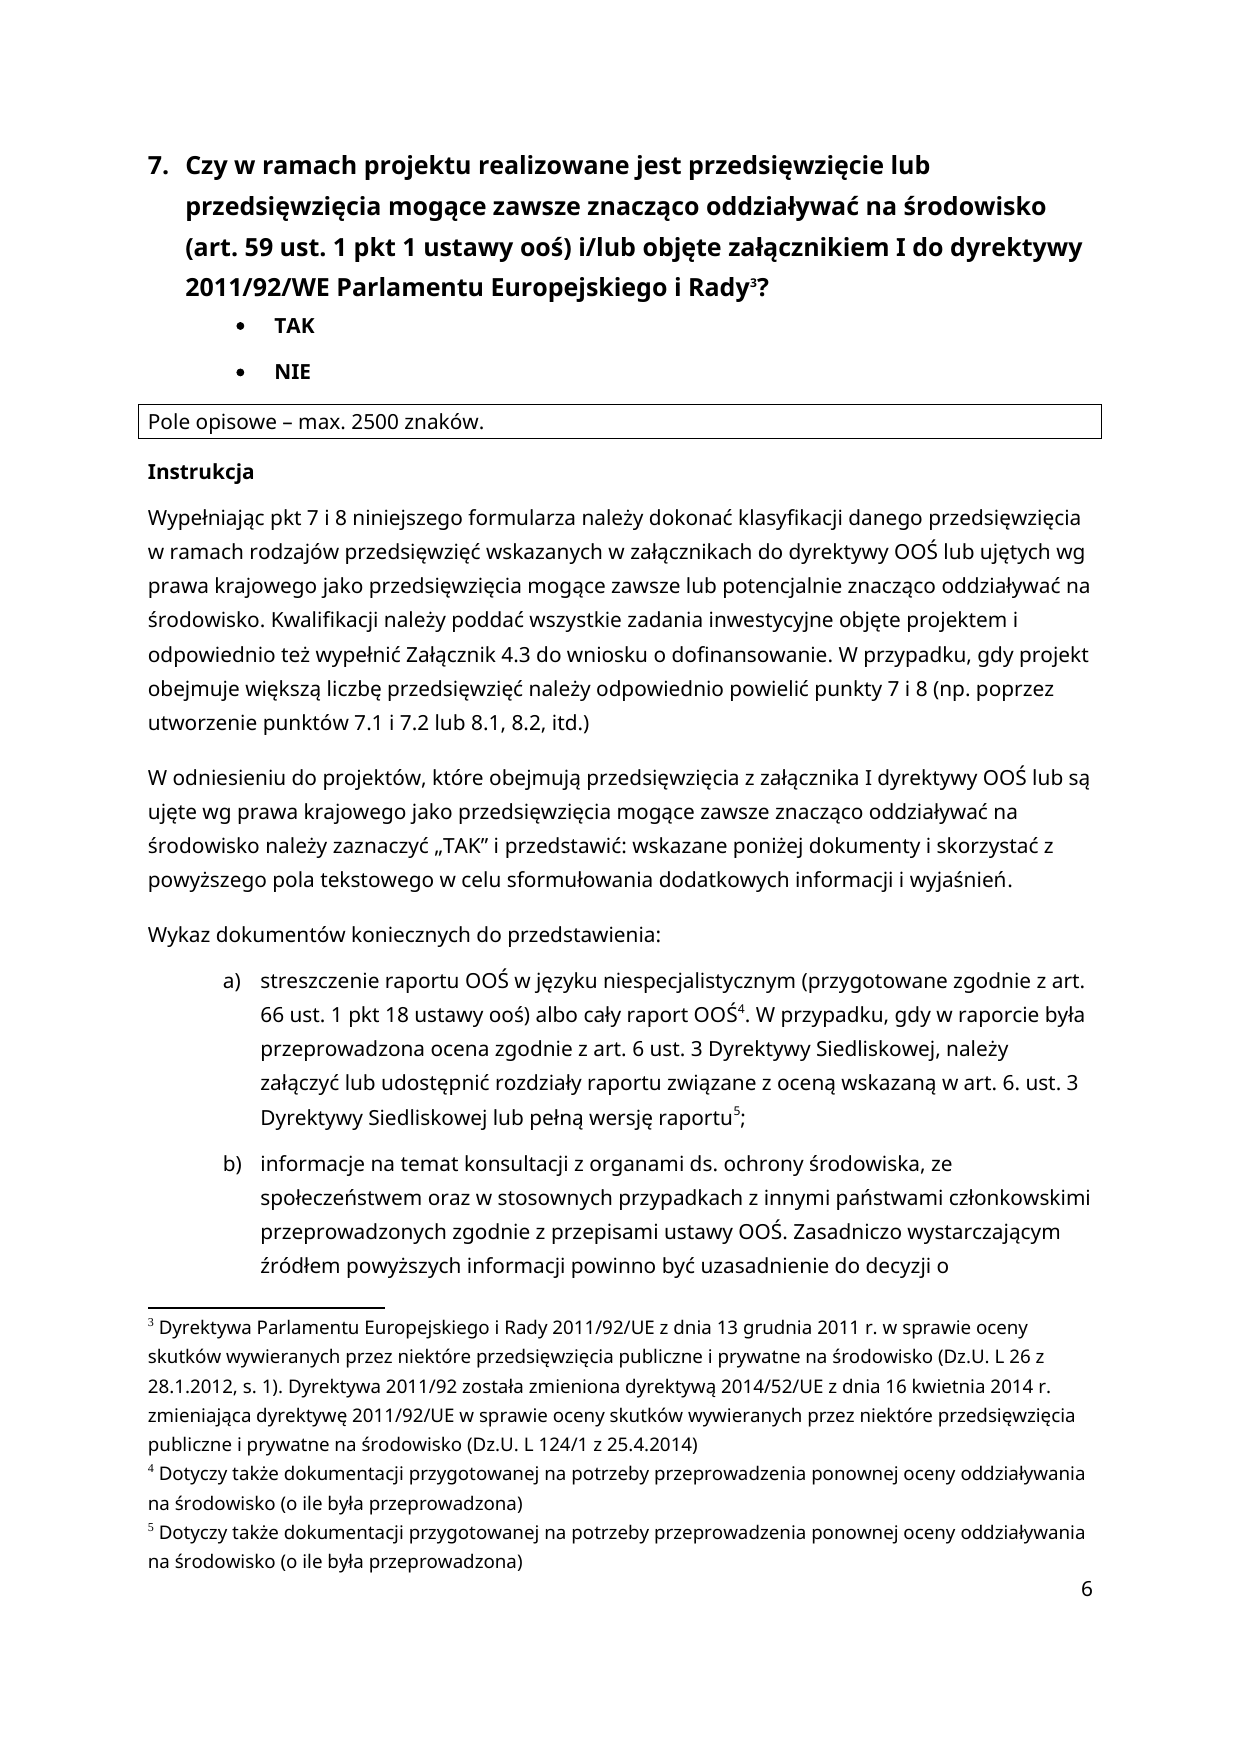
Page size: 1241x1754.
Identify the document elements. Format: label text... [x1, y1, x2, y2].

text Pole opisowe – max. 2500 znaków. [139, 405, 1101, 438]
text Instrukcja [148, 457, 1093, 485]
subtitle Czy w ramach projektu realizowane jest przedsięwzięcie lub przedsięwzięcia mogące zawsze znacząco oddziaływać na środowisko (art. 59 ust. 1 pkt 1 ustawy ooś) i/lub objęte załącznikiem I do dyrektywy 2011/92/WE Parlamentu Europejskiego i Rady? [148, 148, 1093, 304]
list streszczenie raportu OOŚ w języku niespecjalistycznym (przygotowane zgodnie z art. 66 ust. 1 pkt 18 ustawy ooś) albo cały raport OOŚ. W przypadku, gdy w raporcie była przeprowadzona ocena zgodnie z art. 6 ust. 3 Dyrektywy Siedliskowej, należy załączyć lub udostępnić rozdziały raportu związane z oceną wskazaną w art. 6. ust. 3 Dyrektywy Siedliskowej lub pełną wersję raportu; [223, 966, 1093, 1131]
list NIE [237, 357, 1093, 386]
text Wykaz dokumentów koniecznych do przedstawienia: [148, 920, 1093, 948]
list TAK [237, 311, 1093, 339]
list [223, 1149, 1093, 1280]
text Wypełniając pkt 7 i 8 niniejszego formularza należy dokonać klasyfikacji danego przedsięwzięcia w ramach rodzajów przedsięwzięć wskazanych w załącznikach do dyrektywy OOŚ lub ujętych wg prawa krajowego jako przedsięwzięcia mogące zawsze lub potencjalnie znacząco oddziaływać na środowisko. Kwalifikacji należy poddać wszystkie zadania inwestycyjne objęte projektem i odpowiednio też wypełnić Załącznik 4.3 do wniosku o dofinansowanie. W przypadku, gdy projekt obejmuje większą liczbę przedsięwzięć należy odpowiednio powielić punkty 7 i 8 (np. poprzez utworzenie punktów 7.1 i 7.2 lub 8.1, 8.2, itd.) [148, 503, 1093, 736]
text W odniesieniu do projektów, które obejmują przedsięwzięcia z załącznika I dyrektywy OOŚ lub są ujęte wg prawa krajowego jako przedsięwzięcia mogące zawsze znacząco oddziaływać na środowisko należy zaznaczyć „TAK” i przedstawić: wskazane poniżej dokumenty i skorzystać z powyższego pola tekstowego w celu sformułowania dodatkowych informacji i wyjaśnień. [148, 763, 1093, 893]
